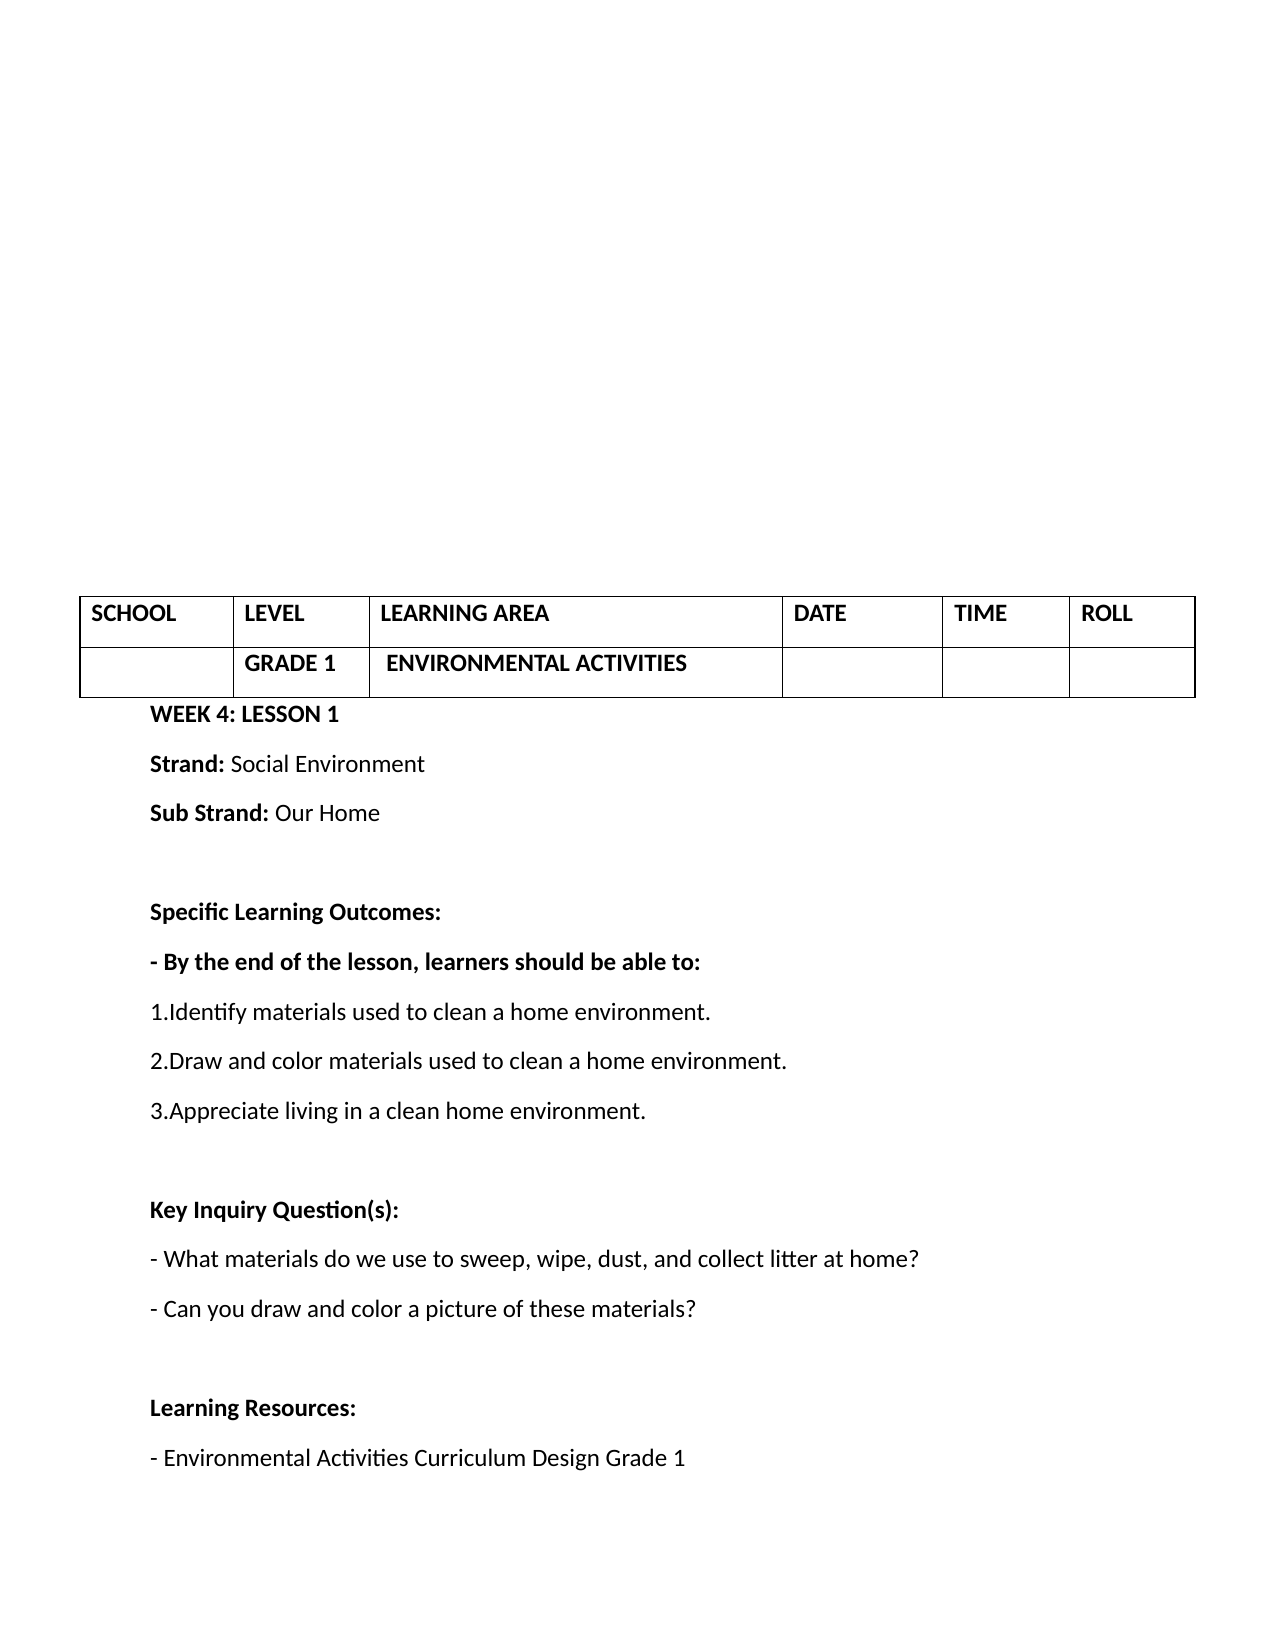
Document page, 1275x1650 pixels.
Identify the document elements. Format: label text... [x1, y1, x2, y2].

table_cell [943, 648, 1069, 697]
text - By the end of the lesson, learners should be able to: [150, 946, 1125, 977]
text Key Inquiry Question(s): [150, 1194, 1125, 1224]
table_header SCHOOL [81, 597, 233, 647]
table_cell GRADE 1 [234, 648, 369, 697]
text - Environmental Activities Curriculum Design Grade 1 [150, 1442, 1125, 1472]
table_cell [81, 648, 233, 697]
text 2.Draw and color materials used to clean a home environment. [150, 1045, 1125, 1076]
table_header TIME [943, 597, 1069, 647]
text Learning Resources: [150, 1392, 1125, 1423]
text WEEK 4: LESSON 1 [150, 698, 1125, 729]
table_header ROLL [1070, 597, 1194, 647]
text Strand: Social Environment [150, 748, 1125, 778]
table_header LEARNING AREA [370, 597, 782, 647]
text Sub Strand: Our Home [150, 797, 1125, 828]
text - Can you draw and color a picture of these materials? [150, 1293, 1125, 1324]
text - What materials do we use to sweep, wipe, dust, and collect litter at home? [150, 1243, 1125, 1274]
text 3.Appreciate living in a clean home environment. [150, 1095, 1125, 1125]
table_cell [1070, 648, 1194, 697]
text 1.Identify materials used to clean a home environment. [150, 996, 1125, 1026]
table_header LEVEL [234, 597, 369, 647]
table_cell ENVIRONMENTAL ACTIVITIES [370, 648, 782, 697]
text Specific Learning Outcomes: [150, 896, 1125, 927]
table_header DATE [783, 597, 942, 647]
table_cell [783, 648, 942, 697]
